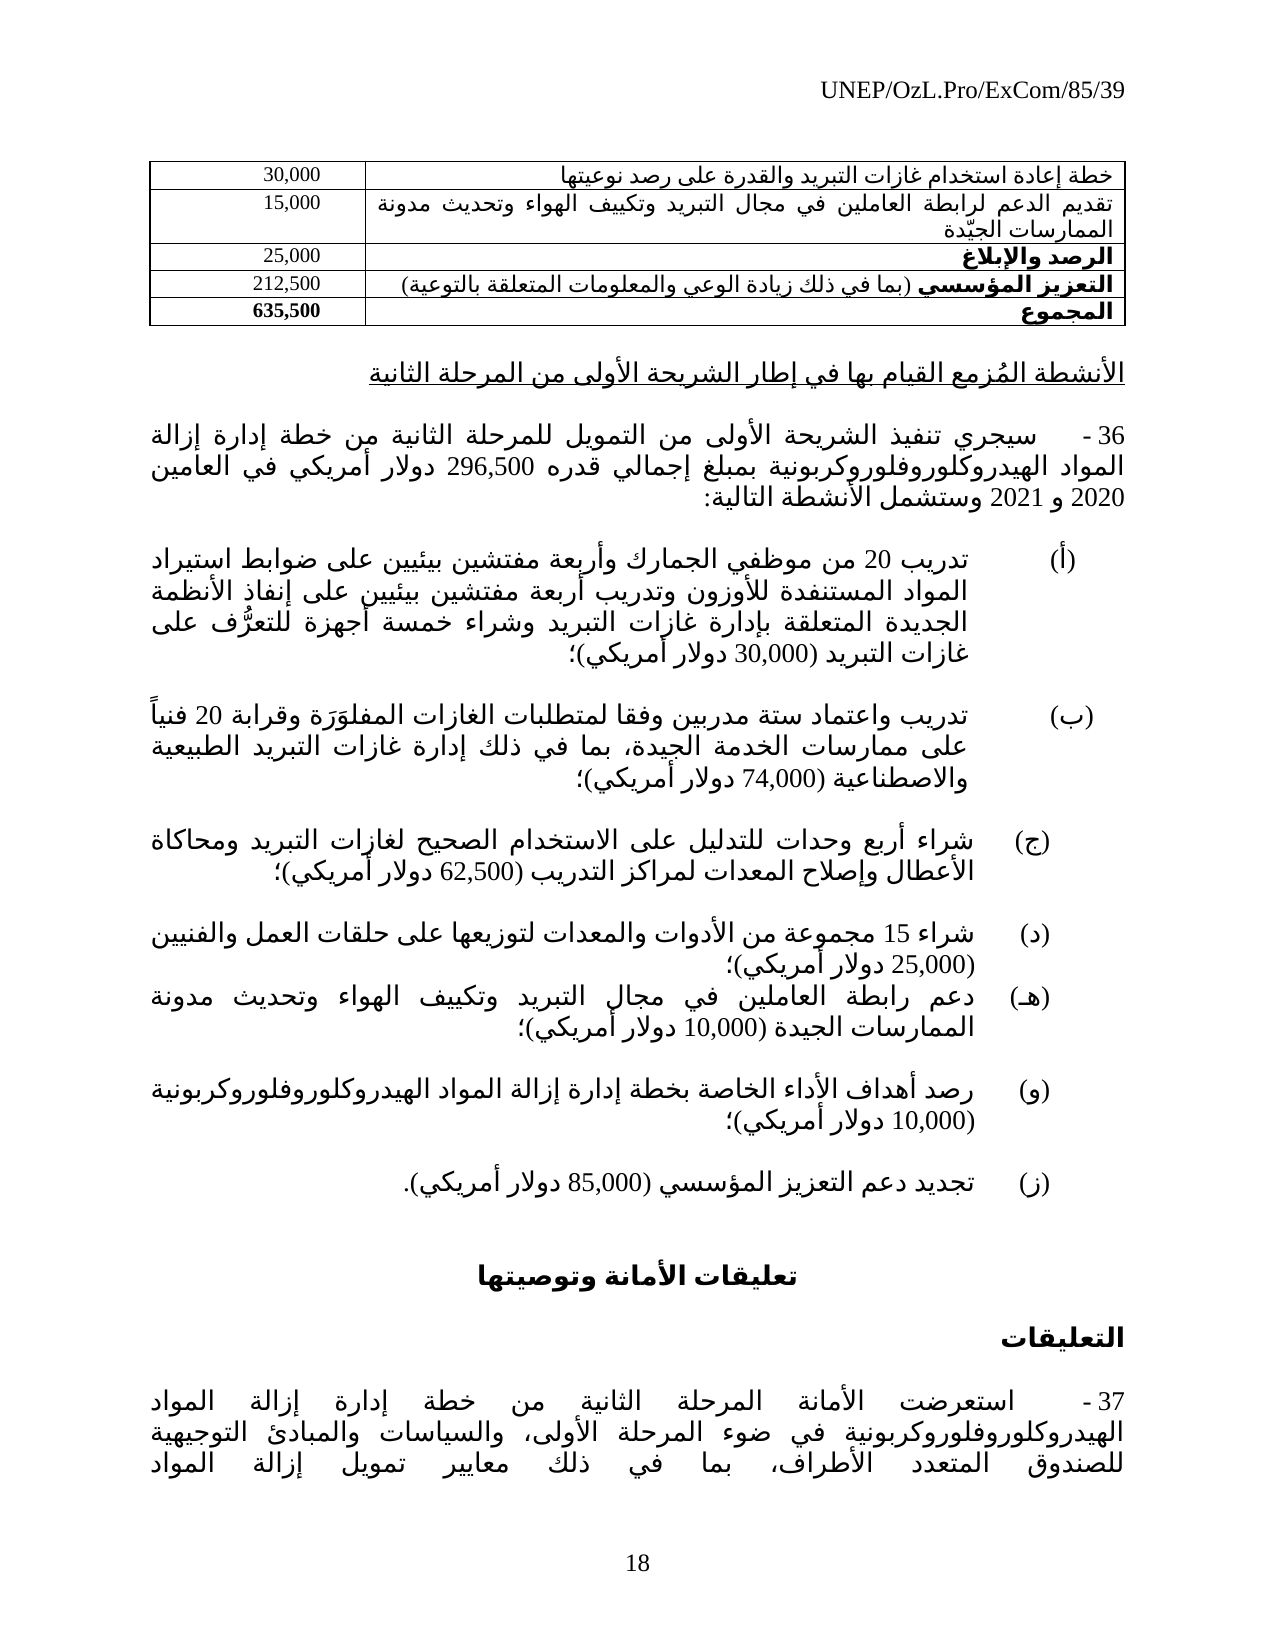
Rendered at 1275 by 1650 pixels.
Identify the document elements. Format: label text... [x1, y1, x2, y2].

table_cell تقديم الدعم لرابطة العاملين في مجال التبريد وتكييف الهواء وتحديث مدونة الممارسات الجيّدة [366, 190, 1124, 242]
list تدريب 20 من موظفي الجمارك وأربعة مفتشين بيئيين على ضوابط استيراد المواد المستنفدة للأوزون وتدريب أربعة مفتشين بيئيين على إنفاذ الأنظمة الجديدة المتعلقة بإدارة غازات التبريد وشراء خمسة أجهزة للتعرُّف على غازات التبريد (30,000 دولار أمريكي)؛ [150, 544, 1050, 668]
table_cell 635,500 [151, 298, 365, 324]
table_cell 30,000 [151, 162, 365, 189]
table_cell الرصد والإبلاغ [366, 244, 1124, 270]
text (ج) شراء أربع وحدات للتدليل على الاستخدام الصحيح لغازات التبريد ومحاكاة الأعطال وإصلاح المعدات لمراكز التدريب (62,500 دولار أمريكي)؛ [150, 824, 1050, 886]
text 36 - سيجري تنفيذ الشريحة الأولى من التمويل للمرحلة الثانية من خطة إدارة إزالة المواد الهيدروكلوروفلوروكربونية بمبلغ إجمالي قدره 296,500 دولار أمريكي في العامين 2020 و 2021 وستشمل الأنشطة التالية: [150, 419, 1125, 512]
text (ز) تجديد دعم التعزيز المؤسسي (85,000 دولار أمريكي). [150, 1167, 1050, 1198]
table_cell 212,500 [151, 271, 365, 297]
text تعليقات الأمانة وتوصيتها [150, 1260, 1125, 1291]
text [150, 1384, 1125, 1478]
text (هـ) دعم رابطة العاملين في مجال التبريد وتكييف الهواء وتحديث مدونة الممارسات الجيدة (10,000 دولار أمريكي)؛ [150, 980, 1050, 1042]
text التعليقات [150, 1322, 1125, 1353]
table_cell 15,000 [151, 190, 365, 242]
table_cell 25,000 [151, 244, 365, 270]
text الأنشطة المُزمع القيام بها في إطار الشريحة الأولى من المرحلة الثانية [150, 357, 1125, 388]
text (و) رصد أهداف الأداء الخاصة بخطة إدارة إزالة المواد الهيدروكلوروفلوروكربونية (10,000 دولار أمريكي)؛ [150, 1073, 1050, 1135]
list تدريب واعتماد ستة مدربين وفقا لمتطلبات الغازات المفلوَرَة وقرابة 20 فنياً على ممارسات الخدمة الجيدة، بما في ذلك إدارة غازات التبريد الطبيعية والاصطناعية (74,000 دولار أمريكي)؛ [150, 699, 1050, 793]
table_cell خطة إعادة استخدام غازات التبريد والقدرة على رصد نوعيتها [366, 162, 1124, 189]
table_cell التعزيز المؤسسي (بما في ذلك زيادة الوعي والمعلومات المتعلقة بالتوعية) [366, 271, 1124, 297]
table_cell المجموع [366, 298, 1124, 324]
text (د) شراء 15 مجموعة من الأدوات والمعدات لتوزيعها على حلقات العمل والفنيين (25,000 دولار أمريكي)؛ [150, 917, 1050, 980]
